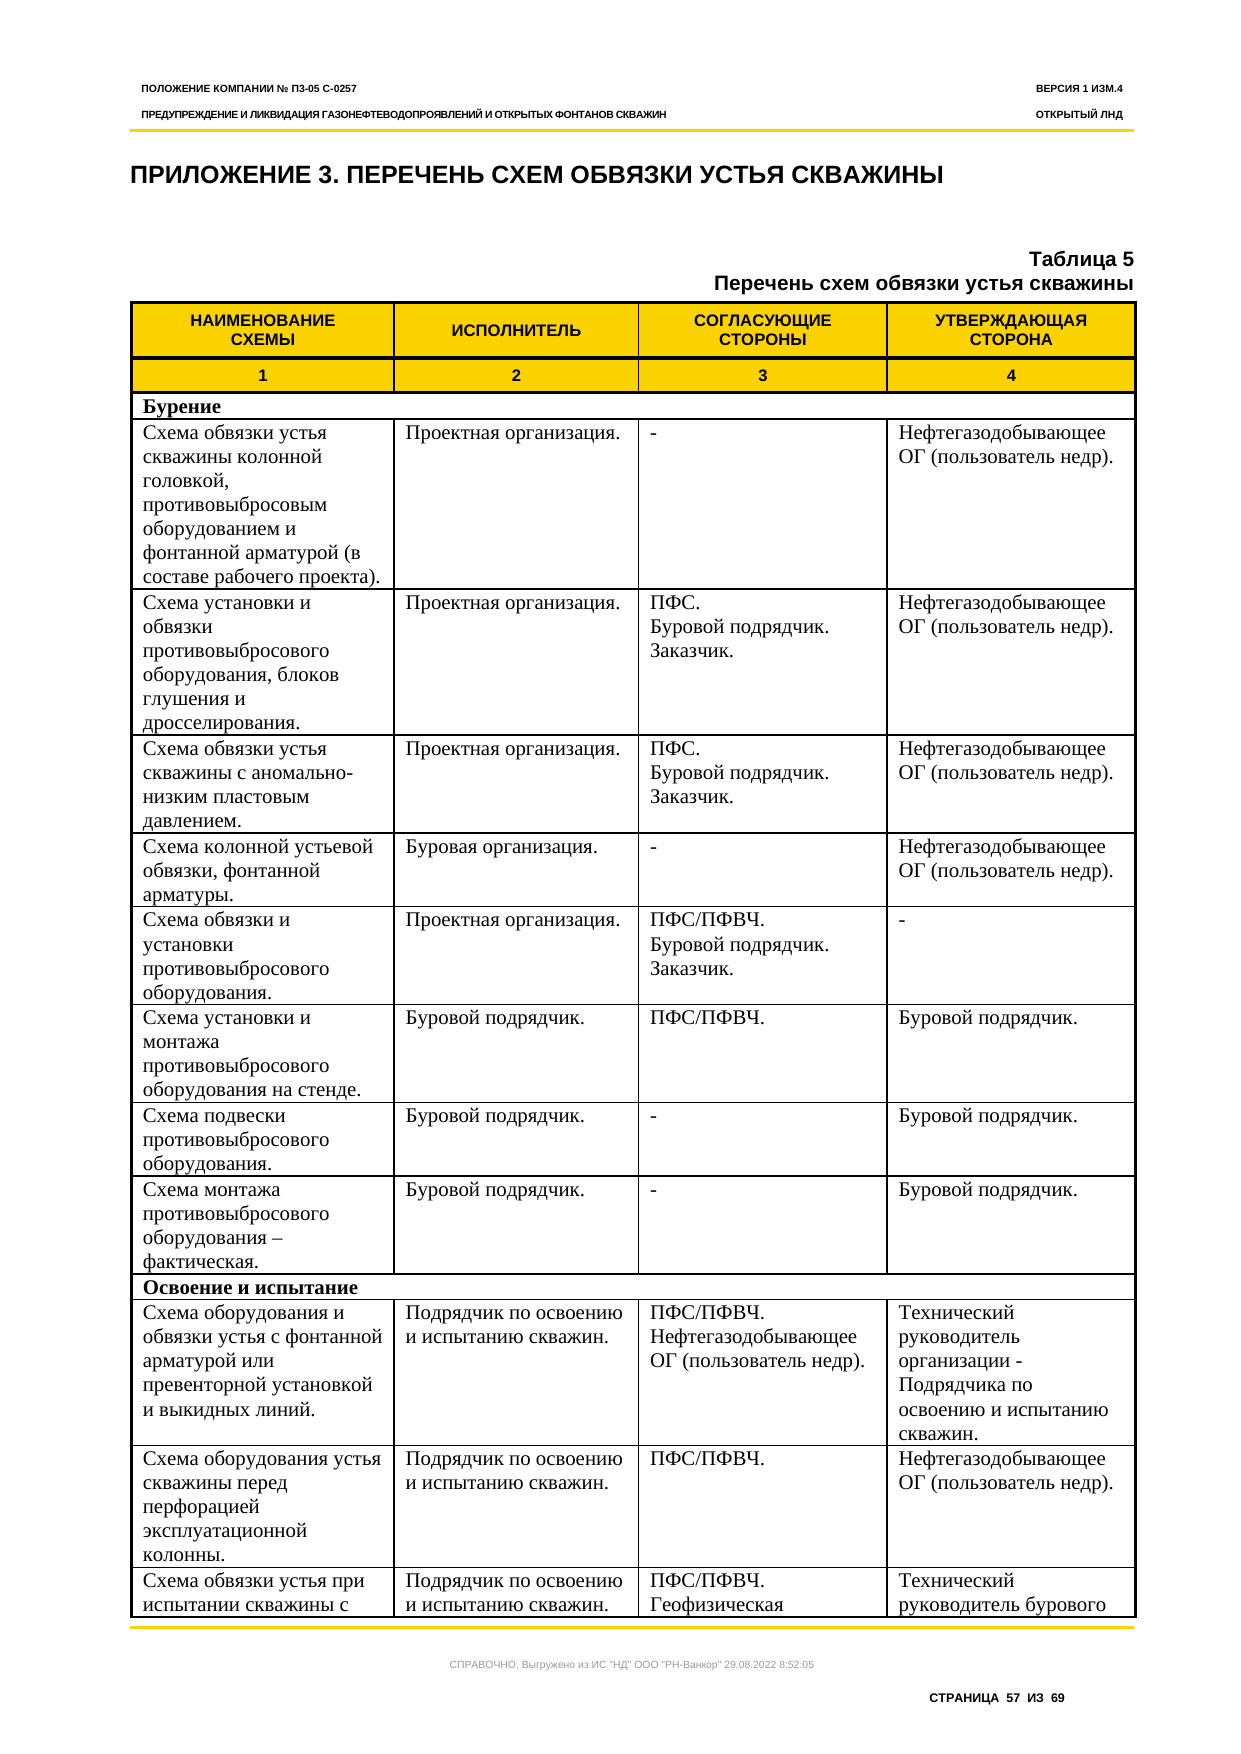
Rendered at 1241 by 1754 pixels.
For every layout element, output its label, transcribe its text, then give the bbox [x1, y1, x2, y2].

text Таблица 5 [130, 247, 1134, 271]
table_cell Нефтегазодобывающее ОГ (пользователь недр). [888, 590, 1134, 734]
table_cell ПФС/ПФВЧ. Геофизическая организация. [639, 1568, 886, 1616]
table_cell 3 [639, 360, 886, 391]
table_cell Проектная организация. [395, 736, 638, 832]
table_cell ПФС/ПФВЧ. Нефтегазодобывающее ОГ (пользователь недр). [639, 1300, 886, 1444]
table_cell Буровой подрядчик. [888, 1177, 1134, 1273]
table_cell ПФС. Буровой подрядчик. Заказчик. [639, 590, 886, 734]
table_cell Подрядчик по освоению и испытанию скважин. [395, 1446, 638, 1566]
table_cell Буровой подрядчик. [395, 1005, 638, 1101]
table_cell Схема оборудования и обвязки устья с фонтанной арматурой или превенторной установкой и выкидных линий. [133, 1300, 393, 1444]
table_cell ПФС/ПФВЧ. [639, 1446, 886, 1566]
table_cell Схема колонной устьевой обвязки, фонтанной арматуры. [133, 834, 393, 906]
table_cell - [888, 907, 1134, 1004]
table_header Исполнитель [395, 304, 638, 356]
table_cell Схема подвески противовыбросового оборудования. [133, 1103, 393, 1175]
table_cell Схема установки и обвязки противовыбросового оборудования, блоков глушения и дросселирования. [133, 590, 393, 734]
table_cell 2 [395, 360, 638, 391]
table_cell - [639, 834, 886, 906]
table_cell Схема монтажа противовыбросового оборудования – фактическая. [133, 1177, 393, 1273]
table_cell Схема обвязки устья скважины колонной головкой, противовыбросовым оборудованием и фонтанной арматурой (в составе рабочего проекта). [133, 420, 393, 588]
table_cell Буровая организация. [395, 834, 638, 906]
table_cell Бурение [133, 394, 1134, 418]
table_cell Проектная организация. [395, 420, 638, 588]
table_cell Буровой подрядчик. [888, 1005, 1134, 1101]
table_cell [133, 1568, 393, 1616]
table_cell ПФС/ПФВЧ. [639, 1005, 886, 1101]
table_cell Буровой подрядчик. [888, 1103, 1134, 1175]
table_cell - [639, 420, 886, 588]
table_cell Проектная организация. [395, 907, 638, 1004]
table_header Наименование Схемы [133, 304, 393, 356]
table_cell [888, 1568, 1134, 1616]
table_cell Нефтегазодобывающее ОГ (пользователь недр). [888, 834, 1134, 906]
table_cell Нефтегазодобывающее ОГ (пользователь недр). [888, 736, 1134, 832]
text Перечень схем обвязки устья скважины [130, 271, 1134, 295]
table_cell Схема установки и монтажа противовыбросового оборудования на стенде. [133, 1005, 393, 1101]
table_cell 1 [133, 360, 393, 391]
table_cell Буровой подрядчик. [395, 1177, 638, 1273]
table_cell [395, 1568, 638, 1616]
table_cell ПФС. Буровой подрядчик. Заказчик. [639, 736, 886, 832]
table_cell Проектная организация. [395, 590, 638, 734]
table_cell ПФС/ПФВЧ. Буровой подрядчик. Заказчик. [639, 907, 886, 1004]
table_cell Освоение и испытание [133, 1275, 1134, 1299]
table_cell - [639, 1177, 886, 1273]
table_cell Подрядчик по освоению и испытанию скважин. [395, 1300, 638, 1444]
text ПРИЛОЖЕНИЕ 3. ПЕРЕЧЕНЬ СХЕМ ОБВЯЗКИ УСТЬЯ СКВАЖИНЫ [130, 161, 1134, 189]
table_cell Нефтегазодобывающее ОГ (пользователь недр). [888, 1446, 1134, 1566]
table_cell - [639, 1103, 886, 1175]
table_cell Схема обвязки устья скважины с аномально-низким пластовым давлением. [133, 736, 393, 832]
table_cell Технический руководитель организации - Подрядчика по освоению и испытанию скважин. [888, 1300, 1134, 1444]
table_cell Нефтегазодобывающее ОГ (пользователь недр). [888, 420, 1134, 588]
table_cell Схема оборудования устья скважины перед перфорацией эксплуатационной колонны. [133, 1446, 393, 1566]
table_cell Буровой подрядчик. [395, 1103, 638, 1175]
table_header Согласующие стороны [639, 304, 886, 356]
table_cell Схема обвязки и установки противовыбросового оборудования. [133, 907, 393, 1004]
table_cell 4 [888, 360, 1134, 391]
table_header Утверждающая сторона [888, 304, 1134, 356]
